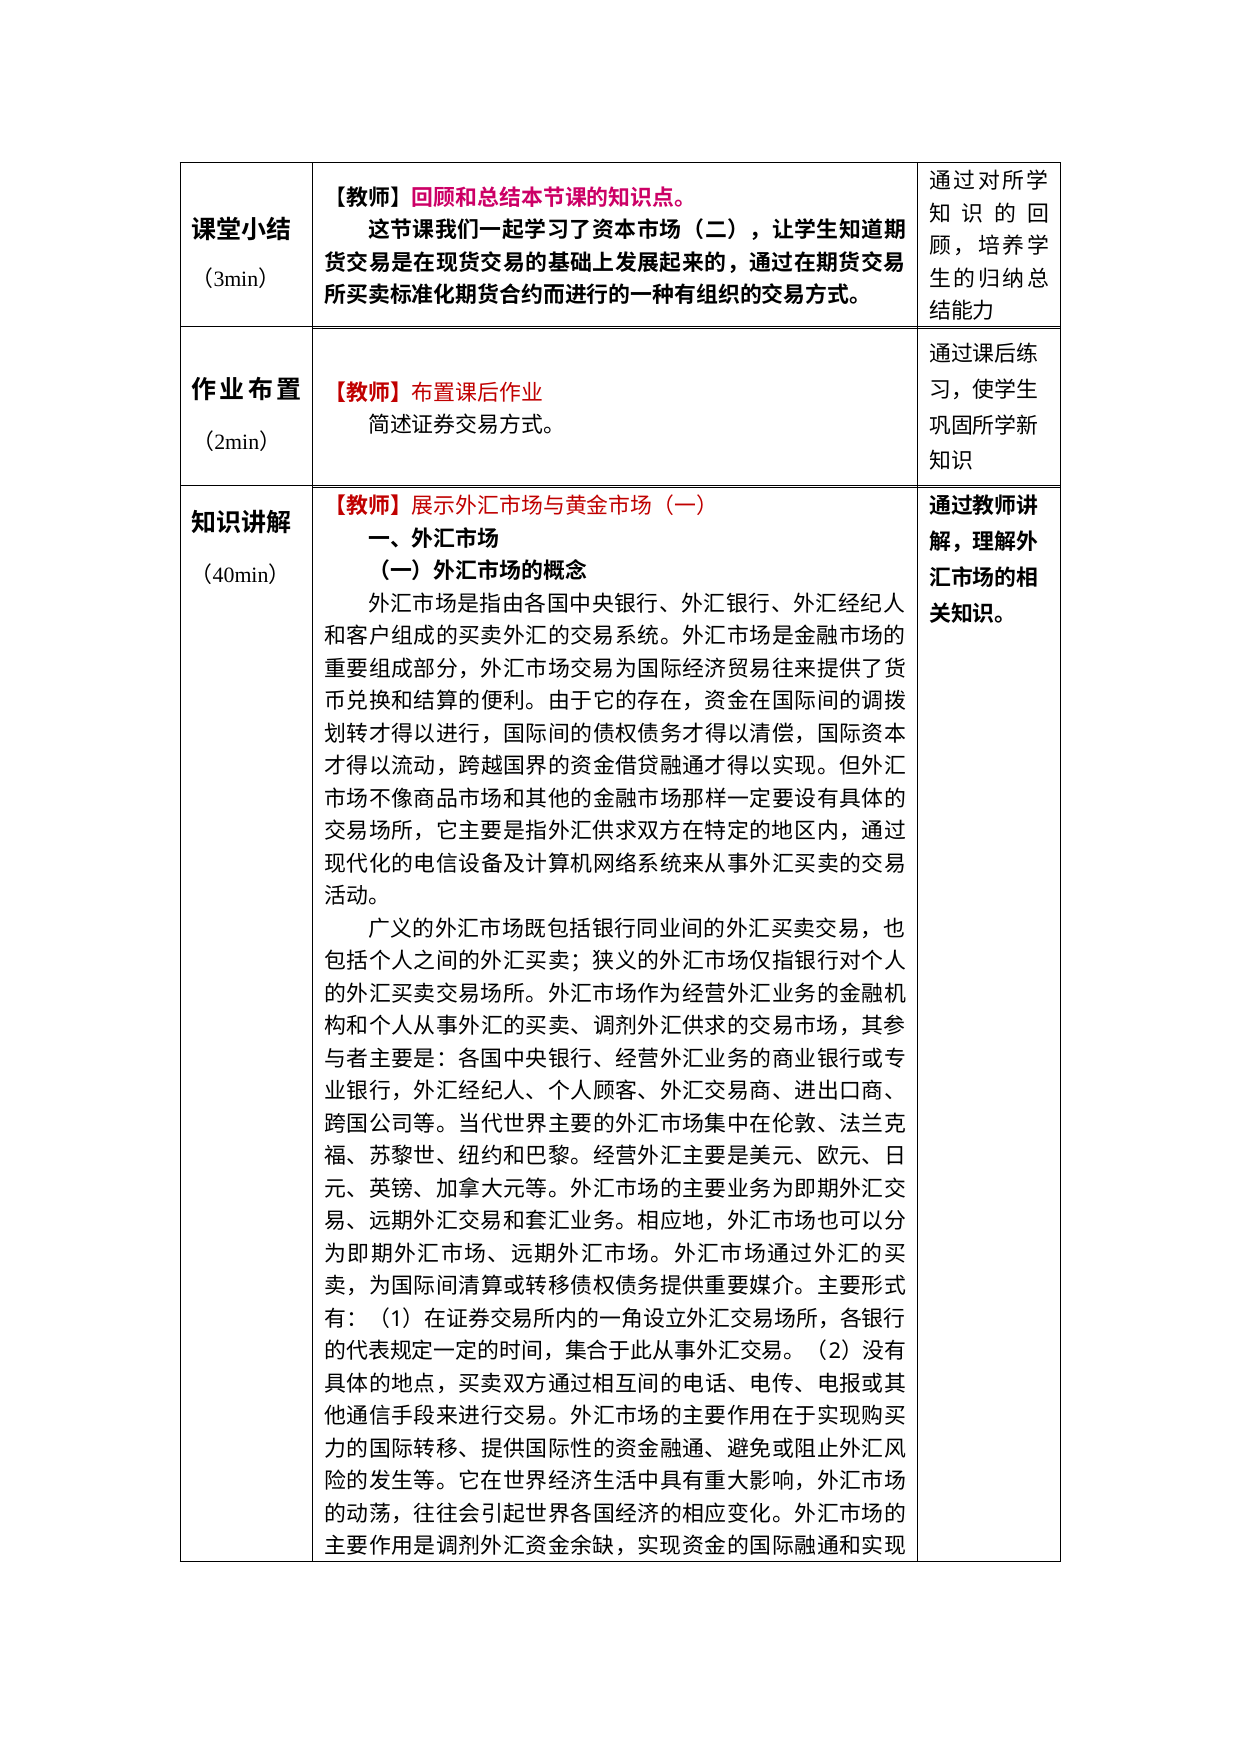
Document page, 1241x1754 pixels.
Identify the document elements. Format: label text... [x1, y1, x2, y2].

table_cell 课堂小结 （3min） [181, 163, 312, 326]
table_cell 通过教师讲解，理解外汇市场的相关知识。 [918, 488, 1060, 1561]
table_cell 【教师】布置课后作业 简述证券交易方式。 [313, 329, 917, 485]
table_cell 作业布置（2min） [181, 327, 312, 485]
table_cell 通过对所学知识的回顾，培养学生的归纳总结能力 [918, 163, 1060, 326]
table_cell 【教师】回顾和总结本节课的知识点。 这节课我们一起学习了资本市场（二），让学生知道期货交易是在现货交易的基础上发展起来的，通过在期货交易所买卖标准化期货合约而进行的一种有组织的交易方式。 [313, 163, 917, 326]
table_cell 通过课后练习，使学生巩固所学新知识 [918, 329, 1060, 485]
table_cell 知识讲解 （40min） [181, 486, 312, 1561]
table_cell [313, 488, 917, 1561]
